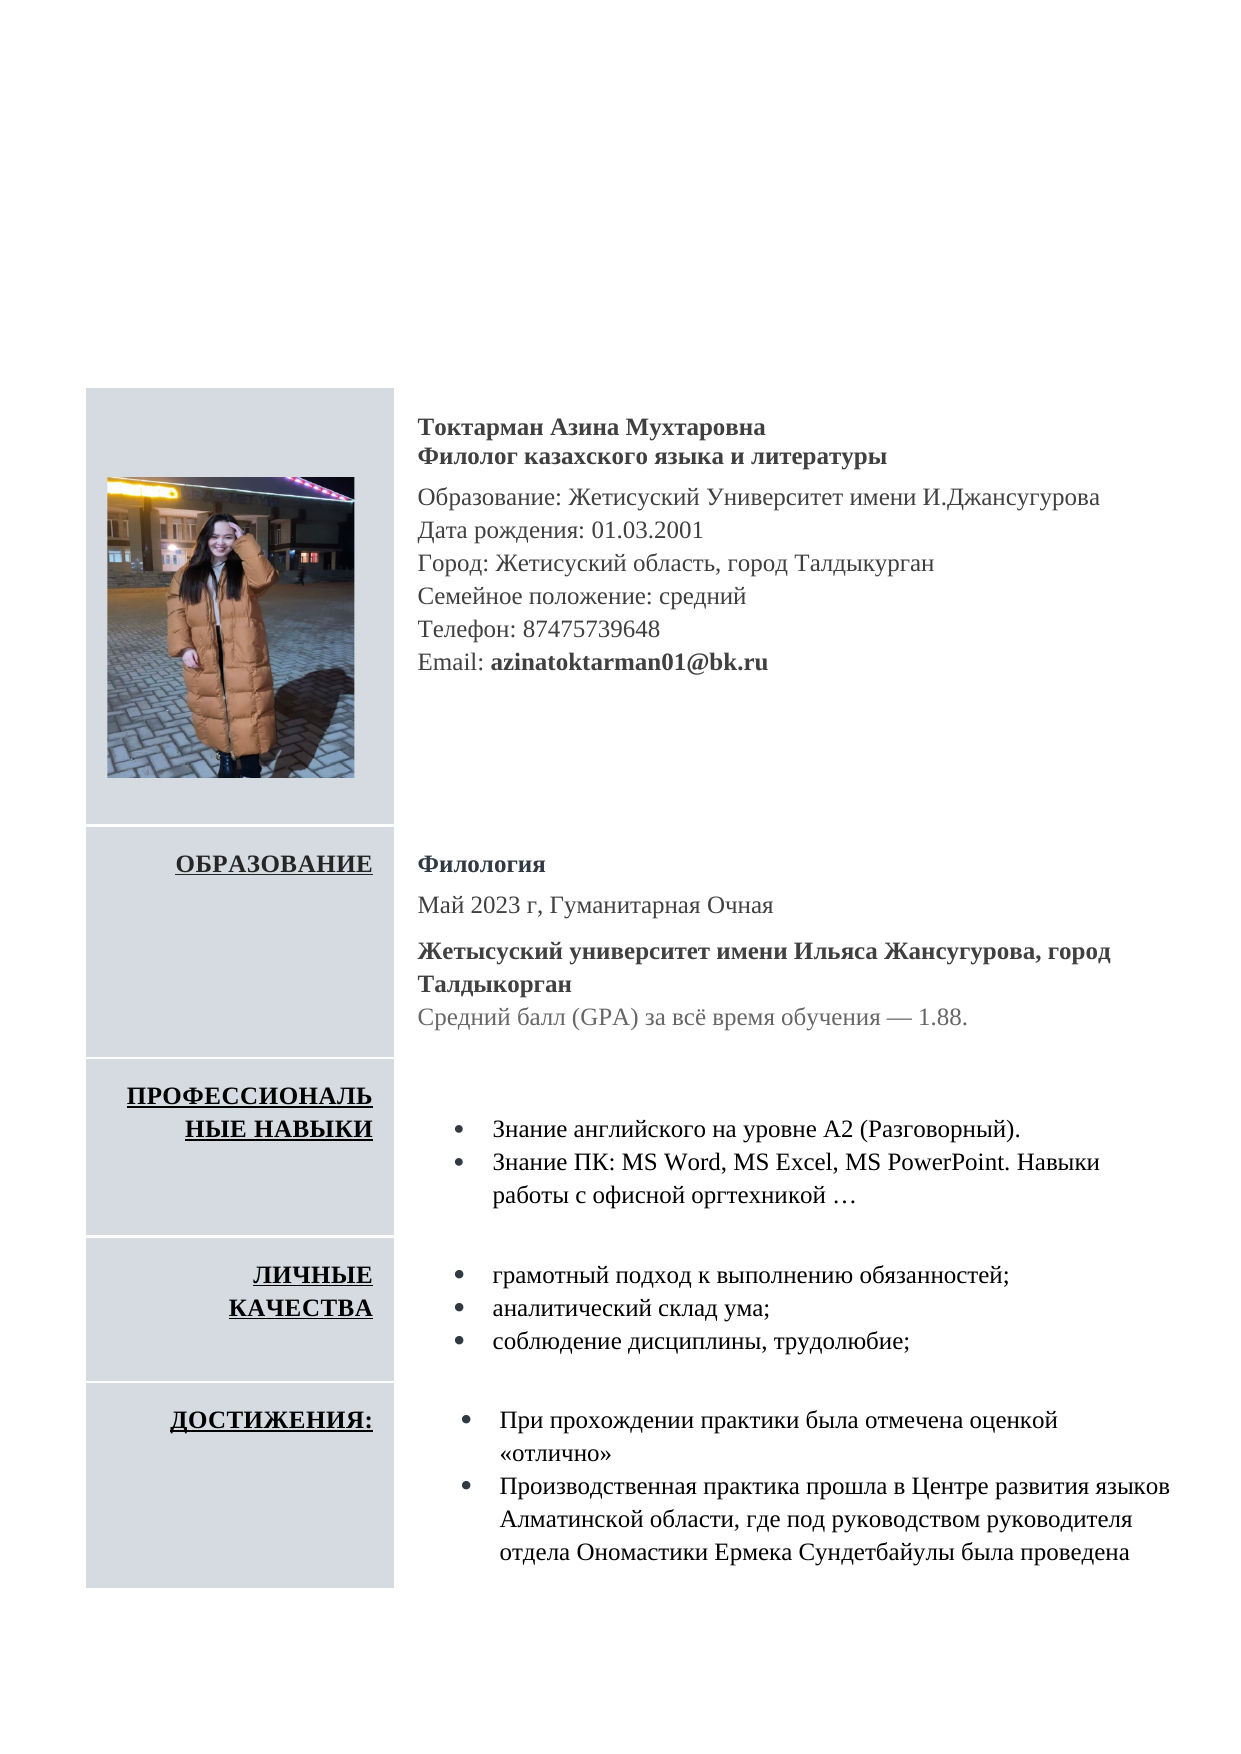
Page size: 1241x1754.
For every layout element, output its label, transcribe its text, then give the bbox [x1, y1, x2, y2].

table_cell ОБРАЗОВАНИЕ [86, 827, 394, 1057]
table_cell ЛИЧНЫЕ КАЧЕСТВА [86, 1238, 394, 1381]
table_cell ПРОФЕССИОНАЛЬНЫЕ НАВЫКИ [86, 1059, 394, 1235]
table_cell Филология Май 2023 г, Гуманитарная Очная Жетысуский университет имени Ильяса Жансугурова, город Талдыкорган Средний балл (GPA) за всё время обучения — 1.88. [396, 827, 1194, 1057]
picture [107, 477, 355, 778]
table_cell ДОСТИЖЕНИЯ: [86, 1383, 394, 1588]
table_header [86, 388, 394, 824]
table_cell грамотный подход к выполнению обязанностей; аналитический склад ума; соблюдение дисциплины, трудолюбие; [396, 1238, 1194, 1381]
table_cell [396, 1383, 1194, 1588]
table_header Токтарман Азина Мухтаровна Филолог казахского языка и литературы Образование: Жетисуский Университет имени И.Джансугурова Дата рождения: 01.03.2001 Город: Жетисуский область, город Талдыкурган Семейное положение: средний Телефон: 87475739648 Email: azinatoktarman01@bk.ru [396, 390, 1194, 824]
table_cell Знание английского на уровне A2 (Разговорный). Знание ПК: MS Word, MS Excel, MS PowerPoint. Навыки работы с офисной оргтехникой … [396, 1059, 1194, 1235]
